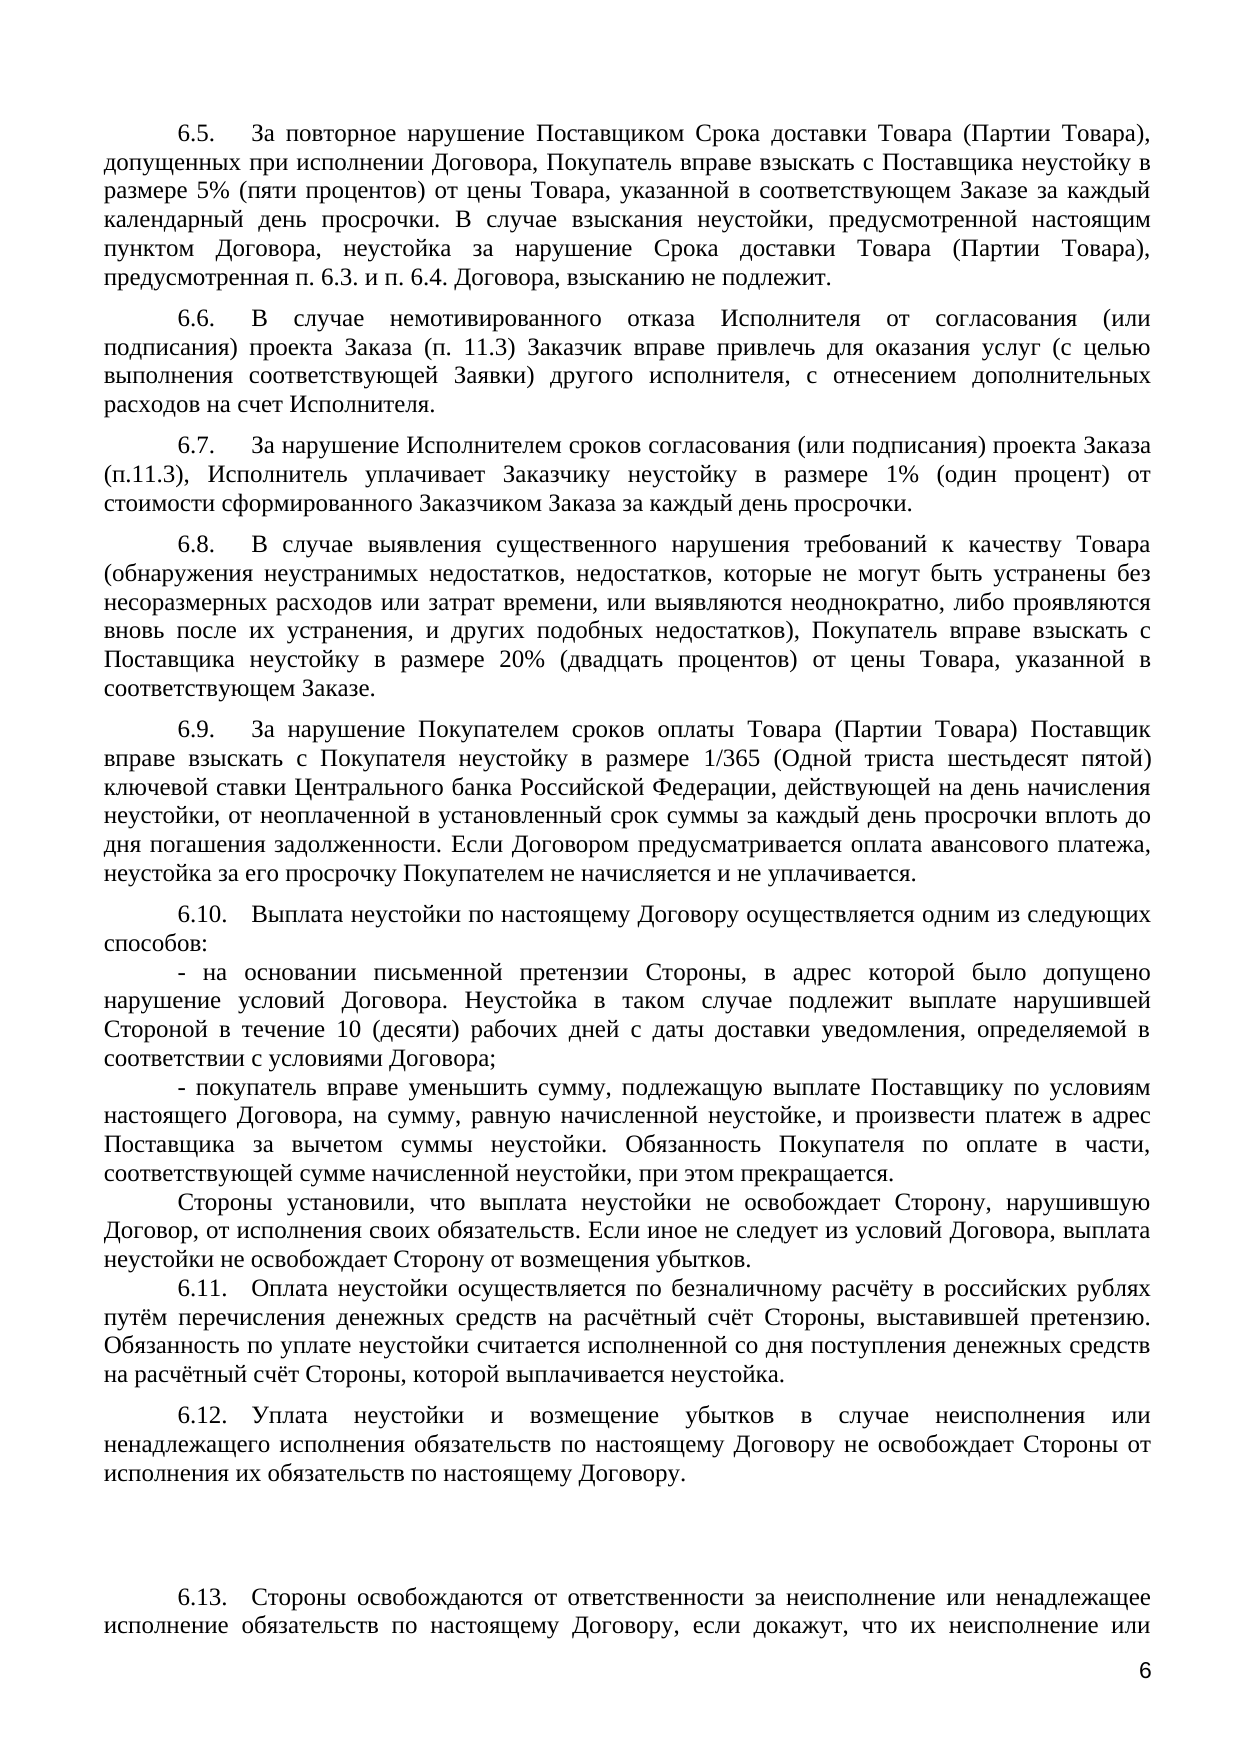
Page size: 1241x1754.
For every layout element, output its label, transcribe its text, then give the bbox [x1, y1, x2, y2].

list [103, 1582, 1152, 1639]
list За повторное нарушение Поставщиком Срока доставки Товара (Партии Товара), допущенных при исполнении Договора, Покупатель вправе взыскать с Поставщика неустойку в размере 5% (пяти процентов) от цены Товара, указанной в соответствующем Заказе за каждый календарный день просрочки. В случае взыскания неустойки, предусмотренной настоящим пунктом Договора, неустойка за нарушение Срока доставки Товара (Партии Товара), предусмотренная п. 6.3. и п. 6.4. Договора, взысканию не подлежит. [103, 118, 1152, 291]
list В случае выявления существенного нарушения требований к качеству Товара (обнаружения неустранимых недостатков, недостатков, которые не могут быть устранены без несоразмерных расходов или затрат времени, или выявляются неоднократно, либо проявляются вновь после их устранения, и других подобных недостатков), Покупатель вправе взыскать с Поставщика неустойку в размере 20% (двадцать процентов) от цены Товара, указанной в соответствующем Заказе. [103, 529, 1152, 702]
text Стороны установили, что выплата неустойки не освобождает Сторону, нарушившую Договор, от исполнения своих обязательств. Если иное не следует из условий Договора, выплата неустойки не освобождает Сторону от возмещения убытков. [103, 1187, 1152, 1273]
list В случае немотивированного отказа Исполнителя от согласования (или подписания) проекта Заказа (п. 11.3) Заказчик вправе привлечь для оказания услуг (с целью выполнения соответствующей Заявки) другого исполнителя, с отнесением дополнительных расходов на счет Исполнителя. [103, 303, 1152, 418]
list За нарушение Исполнителем сроков согласования (или подписания) проекта Заказа (п.11.3), Исполнитель уплачивает Заказчику неустойку в размере 1% (один процент) от стоимости сформированного Заказчиком Заказа за каждый день просрочки. [103, 431, 1152, 517]
text - на основании письменной претензии Стороны, в адрес которой было допущено нарушение условий Договора. Неустойка в таком случае подлежит выплате нарушившей Стороной в течение 10 (десяти) рабочих дней с даты доставки уведомления, определяемой в соответствии с условиями Договора; [103, 957, 1152, 1072]
list Уплата неустойки и возмещение убытков в случае неисполнения или ненадлежащего исполнения обязательств по настоящему Договору не освобождает Стороны от исполнения их обязательств по настоящему Договору. [103, 1401, 1152, 1487]
text - покупатель вправе уменьшить сумму, подлежащую выплате Поставщику по условиям настоящего Договора, на сумму, равную начисленной неустойке, и произвести платеж в адрес Поставщика за вычетом суммы неустойки. Обязанность Покупателя по оплате в части, соответствующей сумме начисленной неустойки, при этом прекращается. [103, 1072, 1152, 1187]
list Оплата неустойки осуществляется по безналичному расчёту в российских рублях путём перечисления денежных средств на расчётный счёт Стороны, выставившей претензию. Обязанность по уплате неустойки считается исполненной со дня поступления денежных средств на расчётный счёт Стороны, которой выплачивается неустойка. [103, 1273, 1152, 1388]
list За нарушение Покупателем сроков оплаты Товара (Партии Товара) Поставщик вправе взыскать с Покупателя неустойку в размере 1/365 (Одной триста шестьдесят пятой) ключевой ставки Центрального банка Российской Федерации, действующей на день начисления неустойки, от неоплаченной в установленный срок суммы за каждый день просрочки вплоть до дня погашения задолженности. Если Договором предусматривается оплата авансового платежа, неустойка за его просрочку Покупателем не начисляется и не уплачивается. [103, 714, 1152, 887]
list Выплата неустойки по настоящему Договору осуществляется одним из следующих способов: [103, 899, 1152, 957]
